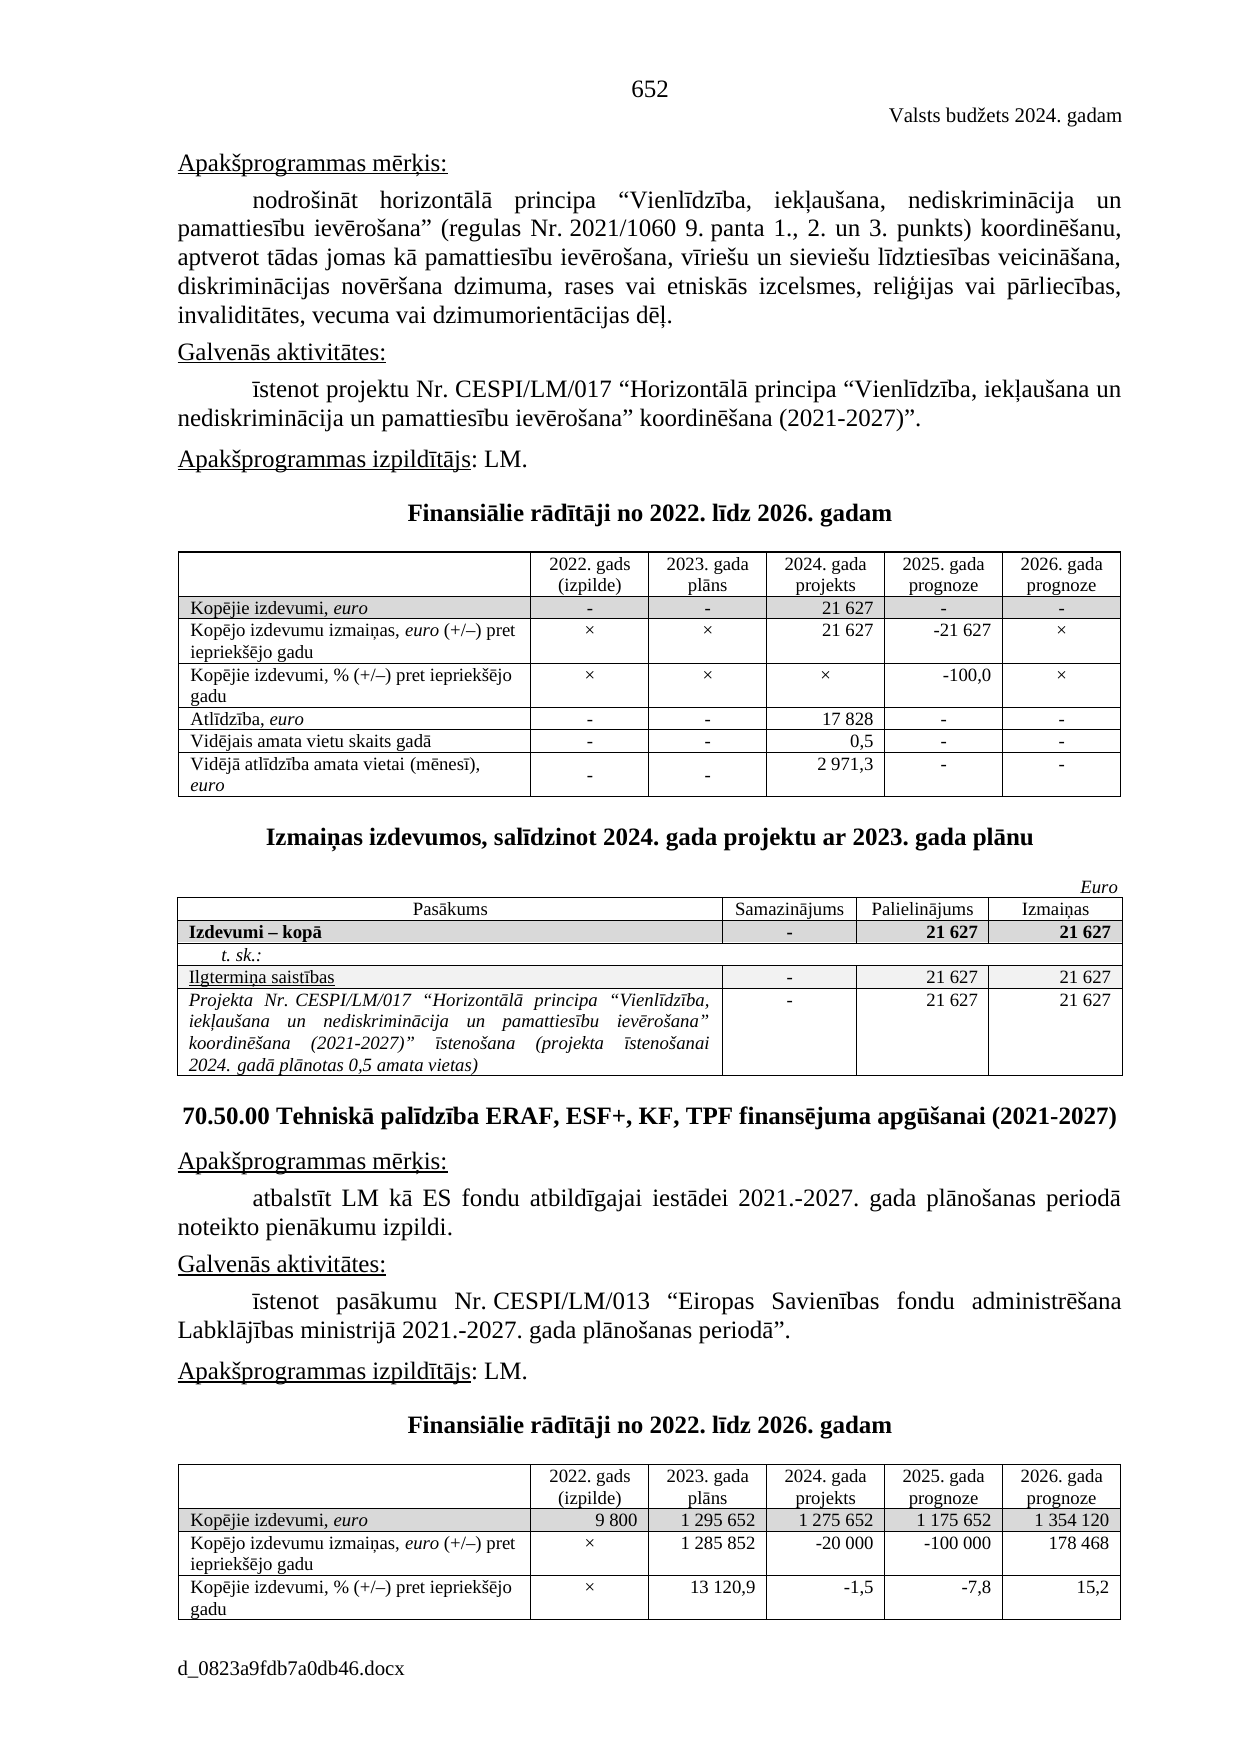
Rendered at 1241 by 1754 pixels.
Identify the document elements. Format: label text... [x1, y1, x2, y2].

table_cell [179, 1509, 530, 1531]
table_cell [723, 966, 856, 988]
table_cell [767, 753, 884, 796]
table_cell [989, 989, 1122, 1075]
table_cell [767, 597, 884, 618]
text Apakšprogrammas izpildītājs: LM. [177, 1356, 1122, 1385]
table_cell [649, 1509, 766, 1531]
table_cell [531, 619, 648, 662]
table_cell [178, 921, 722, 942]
text nodrošināt horizontālā principa “Vienlīdzība, iekļaušana, nediskriminācija un pamattiesību ievērošana” (regulas Nr. 2021/1060 9. panta 1., 2. un 3. punkts) koordinēšanu, aptverot tādas jomas kā pamattiesību ievērošana, vīriešu un sieviešu līdztiesības veicināšana, diskriminācijas novēršana dzimuma, rases vai etniskās izcelsmes, reliģijas vai pārliecības, invaliditātes, vecuma vai dzimumorientācijas dēļ. [177, 185, 1122, 328]
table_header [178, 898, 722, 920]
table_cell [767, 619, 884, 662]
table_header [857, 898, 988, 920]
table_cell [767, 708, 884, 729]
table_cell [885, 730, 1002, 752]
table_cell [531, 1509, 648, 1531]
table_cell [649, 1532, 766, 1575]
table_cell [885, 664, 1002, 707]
text atbalstīt LM kā ES fondu atbildīgajai iestādei 2021.-2027. gada plānošanas periodā noteikto pienākumu izpildi. [177, 1183, 1122, 1241]
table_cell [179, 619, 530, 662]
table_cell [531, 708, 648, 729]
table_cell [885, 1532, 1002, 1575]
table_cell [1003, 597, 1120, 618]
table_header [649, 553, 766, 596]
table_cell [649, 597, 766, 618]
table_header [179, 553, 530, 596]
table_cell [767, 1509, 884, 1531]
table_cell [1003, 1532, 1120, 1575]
text Apakšprogrammas mērķis: [177, 1146, 1122, 1175]
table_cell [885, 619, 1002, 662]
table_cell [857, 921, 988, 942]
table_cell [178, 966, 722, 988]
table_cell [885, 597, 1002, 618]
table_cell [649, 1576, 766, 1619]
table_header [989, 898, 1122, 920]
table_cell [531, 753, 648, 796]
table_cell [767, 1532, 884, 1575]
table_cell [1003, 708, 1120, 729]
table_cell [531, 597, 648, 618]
text Apakšprogrammas izpildītājs: LM. [177, 444, 1122, 473]
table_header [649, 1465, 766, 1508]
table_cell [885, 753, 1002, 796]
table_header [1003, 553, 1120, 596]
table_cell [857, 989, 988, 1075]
text Apakšprogrammas mērķis: [177, 148, 1122, 176]
text Finansiālie rādītāji no 2022. līdz 2026. gadam [177, 498, 1122, 526]
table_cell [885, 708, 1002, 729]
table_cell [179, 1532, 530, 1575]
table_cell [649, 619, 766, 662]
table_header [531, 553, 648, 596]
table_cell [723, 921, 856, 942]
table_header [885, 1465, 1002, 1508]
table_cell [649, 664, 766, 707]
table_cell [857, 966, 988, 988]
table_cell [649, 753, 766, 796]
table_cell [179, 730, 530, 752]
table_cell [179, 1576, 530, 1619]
text Izmaiņas izdevumos, salīdzinot 2024. gada projektu ar 2023. gada plānu [177, 822, 1122, 851]
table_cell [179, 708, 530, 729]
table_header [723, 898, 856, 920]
text Euro [1002, 876, 1122, 897]
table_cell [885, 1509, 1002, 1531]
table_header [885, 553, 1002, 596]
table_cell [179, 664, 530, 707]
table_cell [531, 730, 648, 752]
text Galvenās aktivitātes: [177, 1249, 1122, 1278]
text 70.50.00 Tehniskā palīdzība ERAF, ESF+, KF, TPF finansējuma apgūšanai (2021-2027) [177, 1101, 1122, 1130]
text īstenot pasākumu Nr. CESPI/LM/013 “Eiropas Savienības fondu administrēšana Labklājības ministrijā 2021.-2027. gada plānošanas periodā”. [177, 1286, 1122, 1344]
text īstenot projektu Nr. CESPI/LM/017 “Horizontālā principa “Vienlīdzība, iekļaušana un nediskriminācija un pamattiesību ievērošana” koordinēšana (2021-2027)”. [177, 374, 1122, 431]
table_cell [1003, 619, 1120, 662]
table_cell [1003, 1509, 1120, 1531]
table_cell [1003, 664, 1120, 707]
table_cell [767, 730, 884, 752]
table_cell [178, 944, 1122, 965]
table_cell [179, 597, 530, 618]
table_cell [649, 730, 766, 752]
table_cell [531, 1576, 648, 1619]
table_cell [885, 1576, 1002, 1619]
text Galvenās aktivitātes: [177, 337, 1122, 366]
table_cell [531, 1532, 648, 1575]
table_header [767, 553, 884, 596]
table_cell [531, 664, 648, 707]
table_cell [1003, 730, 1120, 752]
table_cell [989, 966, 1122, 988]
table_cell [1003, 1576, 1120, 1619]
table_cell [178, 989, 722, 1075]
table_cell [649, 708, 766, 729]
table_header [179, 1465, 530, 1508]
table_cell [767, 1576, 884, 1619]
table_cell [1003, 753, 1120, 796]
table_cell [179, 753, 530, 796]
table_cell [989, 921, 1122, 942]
text Finansiālie rādītāji no 2022. līdz 2026. gadam [177, 1410, 1122, 1439]
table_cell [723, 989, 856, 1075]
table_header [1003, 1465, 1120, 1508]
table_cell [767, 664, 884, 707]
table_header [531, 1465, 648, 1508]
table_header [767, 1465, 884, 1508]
